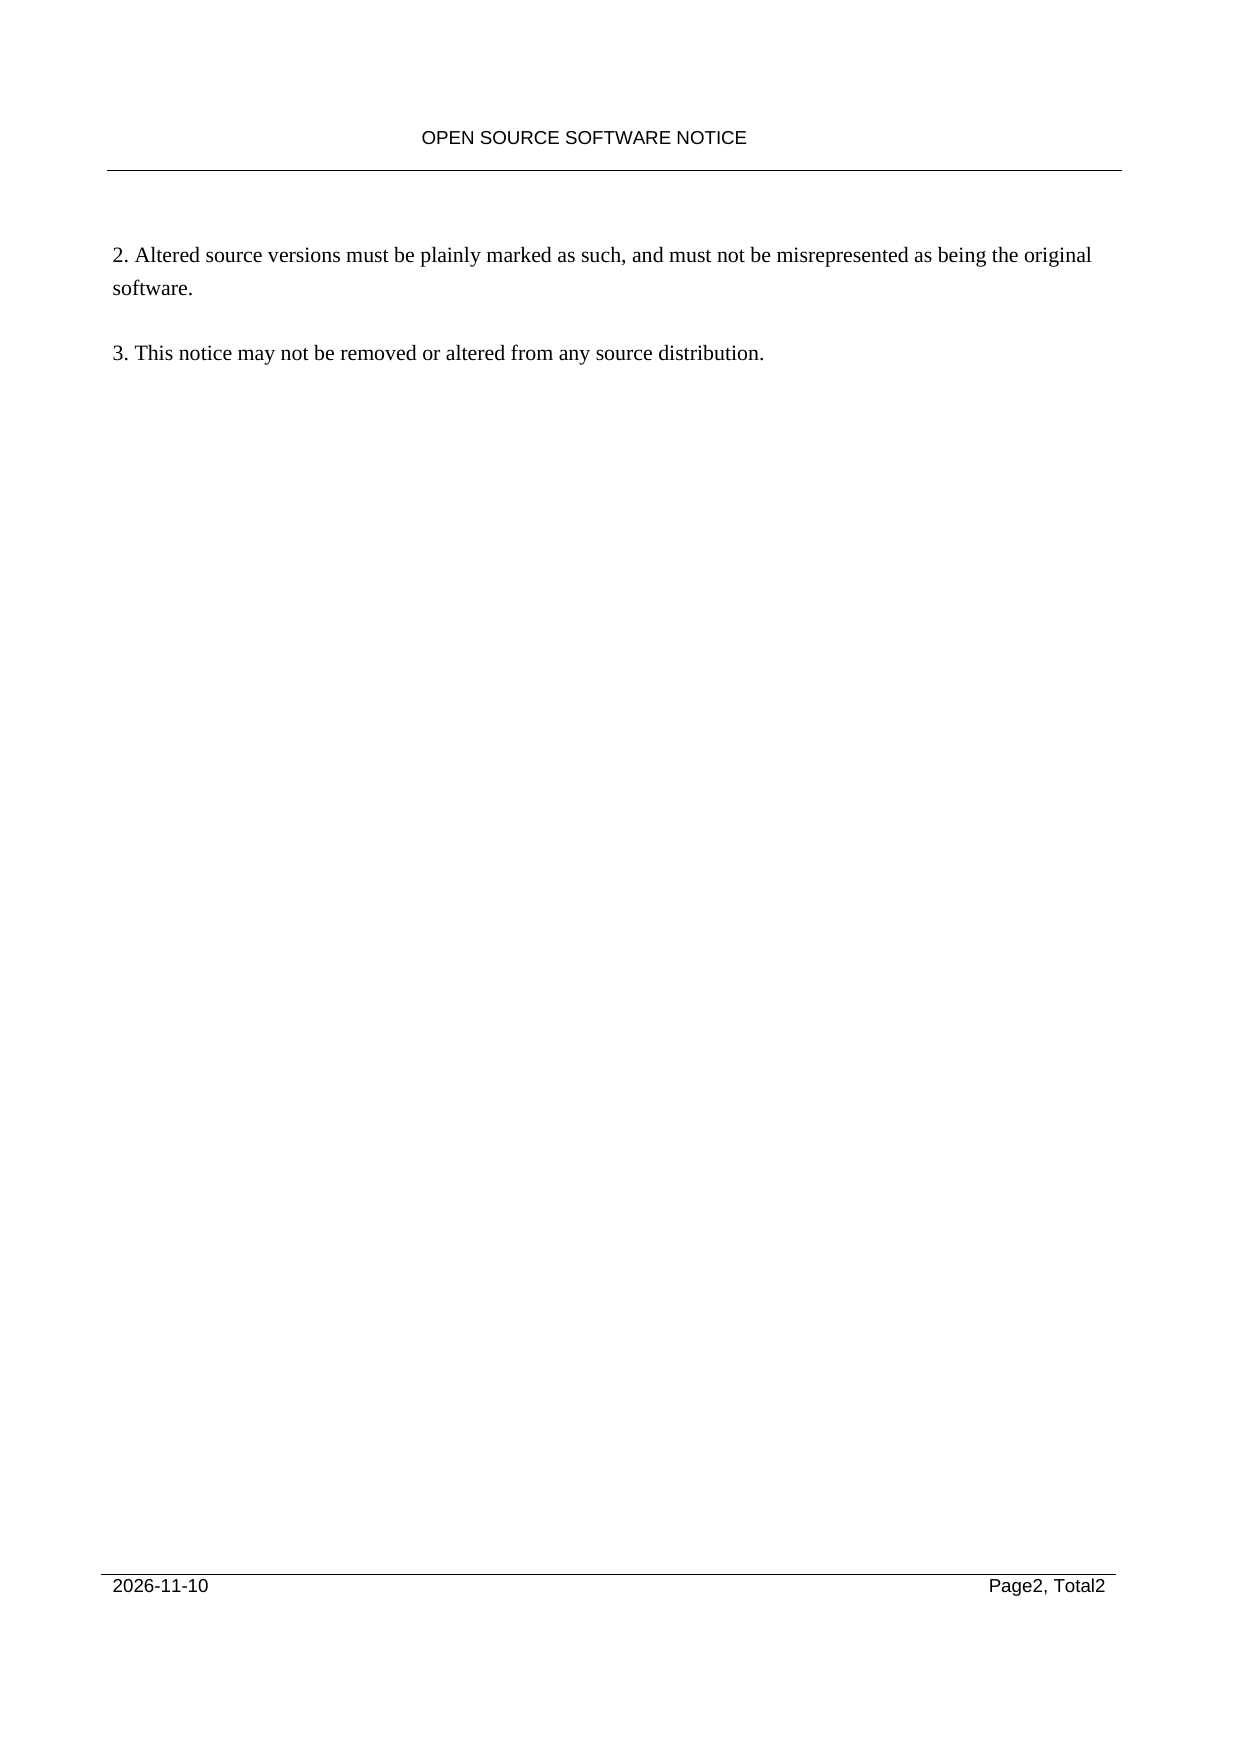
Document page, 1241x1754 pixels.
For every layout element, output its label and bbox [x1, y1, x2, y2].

text [112, 206, 1128, 401]
